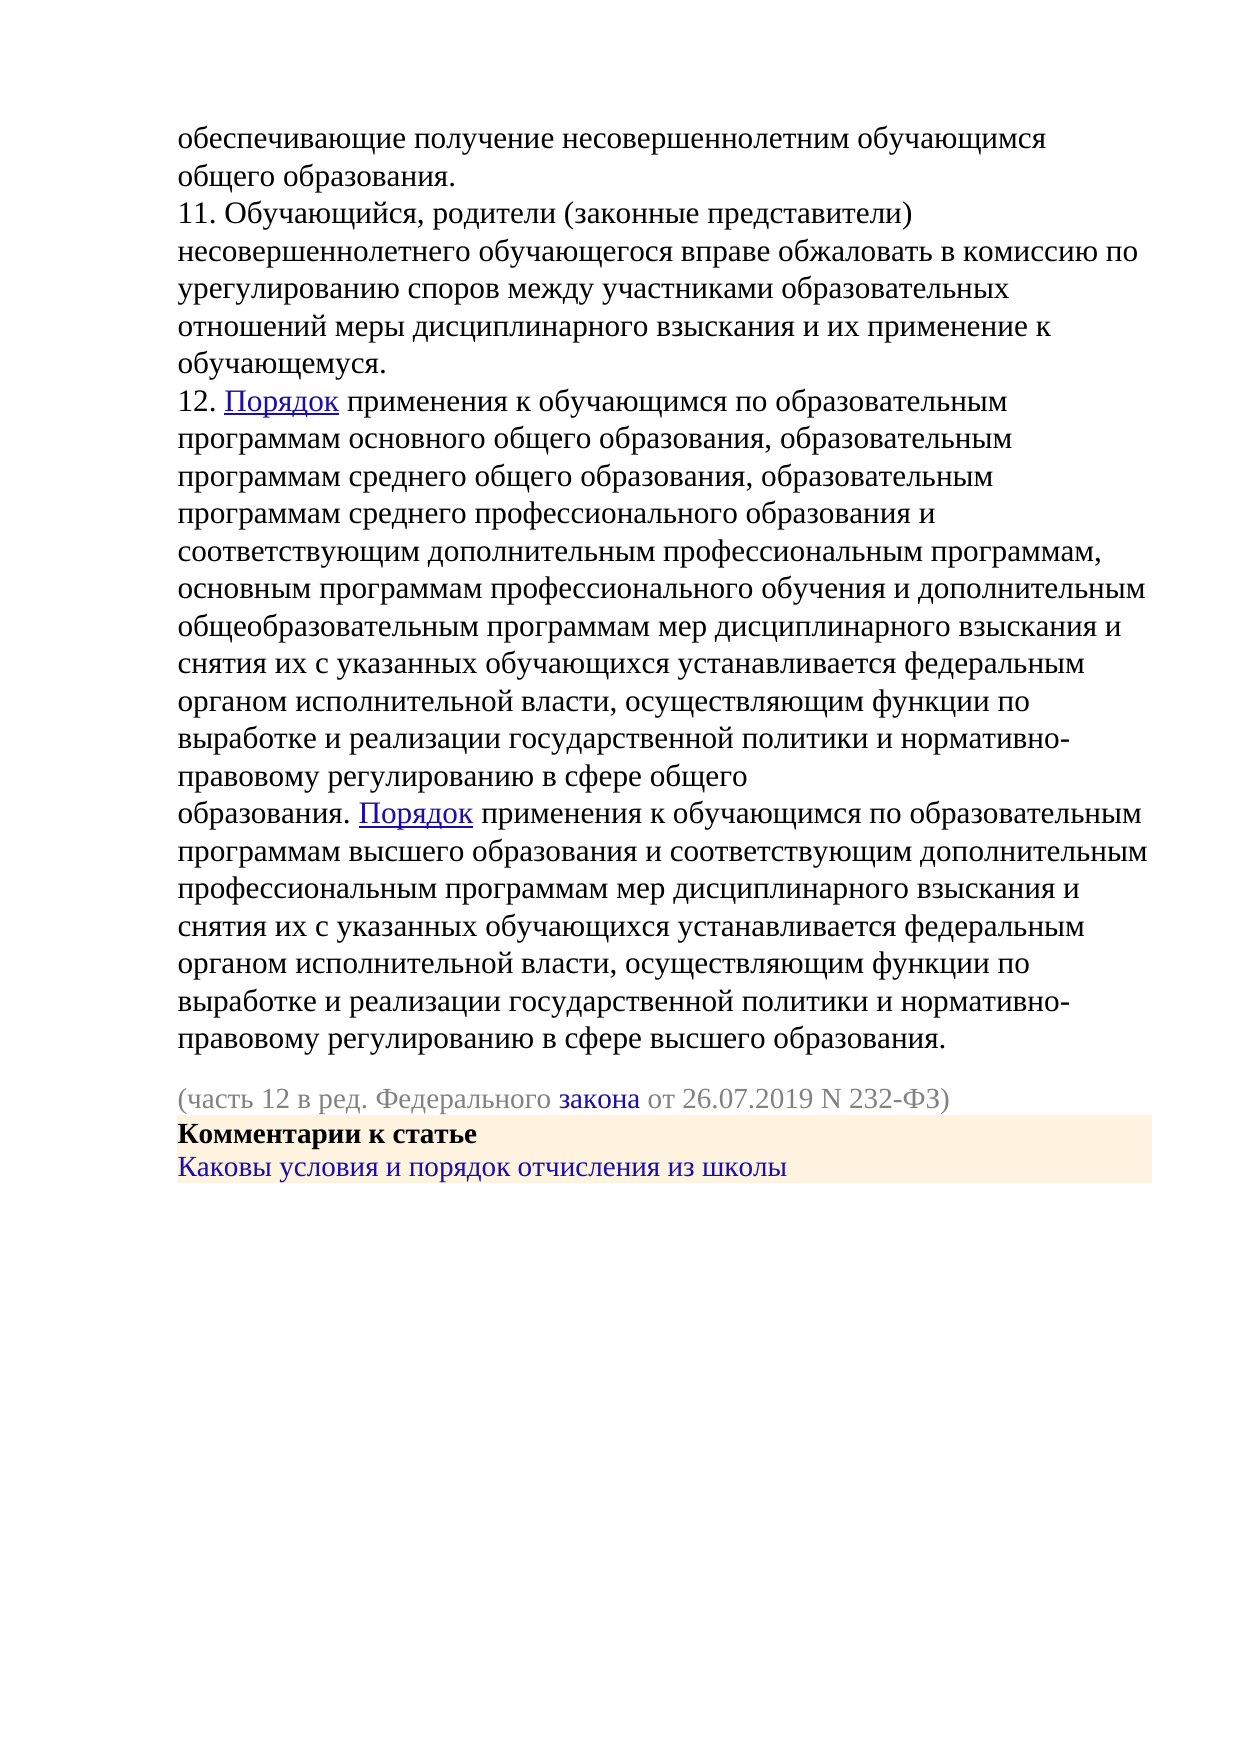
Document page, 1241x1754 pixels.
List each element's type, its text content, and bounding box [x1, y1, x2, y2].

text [177, 118, 1152, 193]
text Каковы условия и порядок отчисления из школы [177, 1149, 1152, 1183]
text (часть 12 в ред. Федерального закона от 26.07.2019 N 232-ФЗ) [177, 1077, 1152, 1115]
text 12. Порядок применения к обучающимся по образовательным программам основного общего образования, образовательным программам среднего общего образования, образовательным программам среднего профессионального образования и соответствующим дополнительным профессиональным программам, основным программам профессионального обучения и дополнительным общеобразовательным программам мер дисциплинарного взыскания и снятия их с указанных обучающихся устанавливается федеральным органом исполнительной власти, осуществляющим функции по выработке и реализации государственной политики и нормативно-правовому регулированию в сфере общего образования. Порядок применения к обучающимся по образовательным программам высшего образования и соответствующим дополнительным профессиональным программам мер дисциплинарного взыскания и снятия их с указанных обучающихся устанавливается федеральным органом исполнительной власти, осуществляющим функции по выработке и реализации государственной политики и нормативно-правовому регулированию в сфере высшего образования. [177, 381, 1152, 1056]
text 11. Обучающийся, родители (законные представители) несовершеннолетнего обучающегося вправе обжаловать в комиссию по урегулированию споров между участниками образовательных отношений меры дисциплинарного взыскания и их применение к обучающемуся. [177, 193, 1152, 381]
text Комментарии к статье [177, 1115, 1152, 1149]
